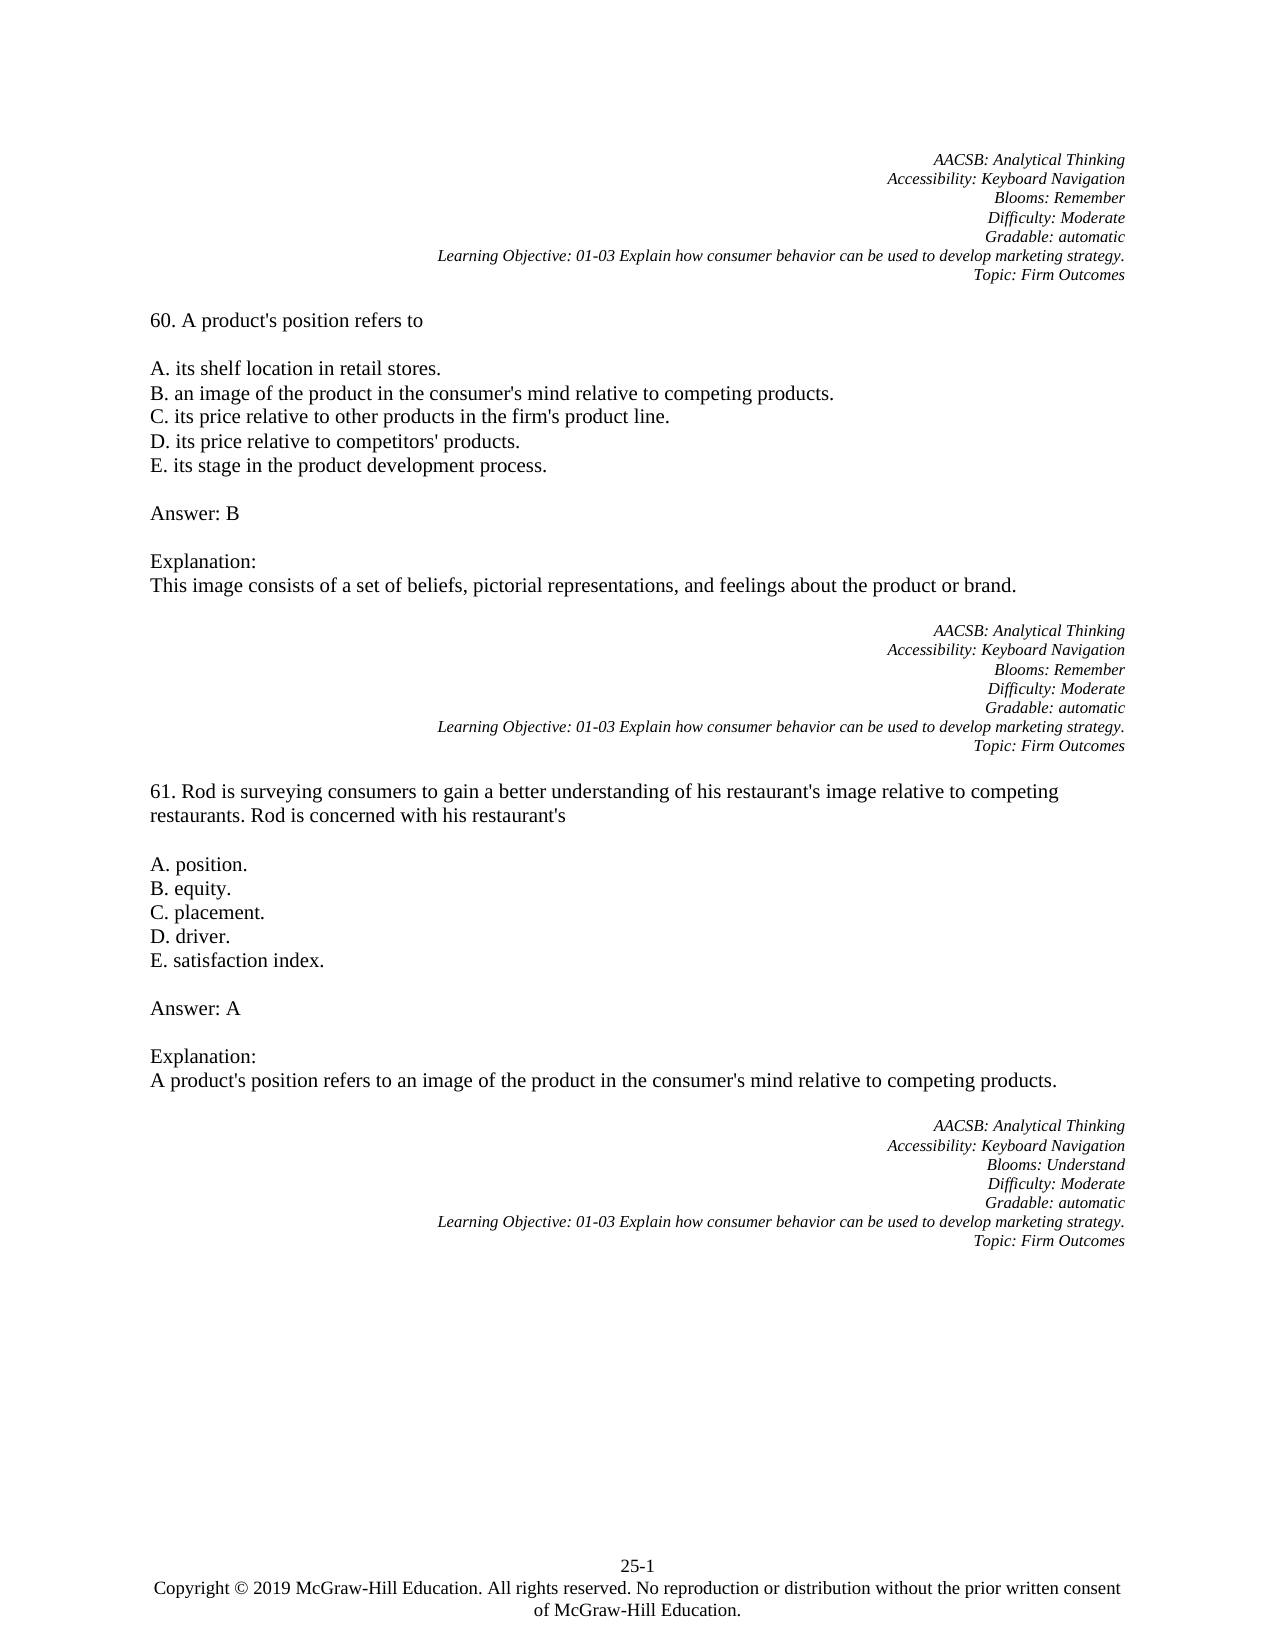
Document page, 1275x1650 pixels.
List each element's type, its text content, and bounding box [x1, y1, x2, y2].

text This image consists of a set of beliefs, pictorial representations, and feelings about the product or brand. [150, 573, 1125, 597]
text Explanation: [150, 549, 1125, 573]
text D. its price relative to competitors' products. [150, 428, 1125, 453]
text B. equity. [150, 876, 1125, 899]
text D. driver. [150, 924, 1125, 948]
text Explanation: [150, 1044, 1125, 1068]
text E. satisfaction index. [150, 948, 1125, 972]
text E. its stage in the product development process. [150, 453, 1125, 477]
text 60. A product's position refers to [150, 308, 1125, 332]
text Answer: B [150, 501, 1125, 525]
text B. an image of the product in the consumer's mind relative to competing products. [150, 380, 1125, 404]
text AACSB: Analytical Thinking Accessibility: Keyboard Navigation Blooms: Remember Difficulty: Moderate Gradable: automatic Learning Objective: 01-03 Explain how consumer behavior can be used to develop marketing strategy. Topic: Firm Outcomes [150, 621, 1125, 755]
text AACSB: Analytical Thinking Accessibility: Keyboard Navigation Blooms: Understand Difficulty: Moderate Gradable: automatic Learning Objective: 01-03 Explain how consumer behavior can be used to develop marketing strategy. Topic: Firm Outcomes [150, 1116, 1125, 1250]
text C. its price relative to other products in the firm's product line. [150, 404, 1125, 428]
text A. position. [150, 851, 1125, 876]
text AACSB: Analytical Thinking Accessibility: Keyboard Navigation Blooms: Remember Difficulty: Moderate Gradable: automatic Learning Objective: 01-03 Explain how consumer behavior can be used to develop marketing strategy. Topic: Firm Outcomes [150, 150, 1125, 284]
text Answer: A [150, 996, 1125, 1020]
text A. its shelf location in retail stores. [150, 356, 1125, 380]
text 61. Rod is surveying consumers to gain a better understanding of his restaurant's image relative to competing restaurants. Rod is concerned with his restaurant's [150, 779, 1125, 827]
text A product's position refers to an image of the product in the consumer's mind relative to competing products. [150, 1068, 1125, 1092]
text C. placement. [150, 899, 1125, 924]
